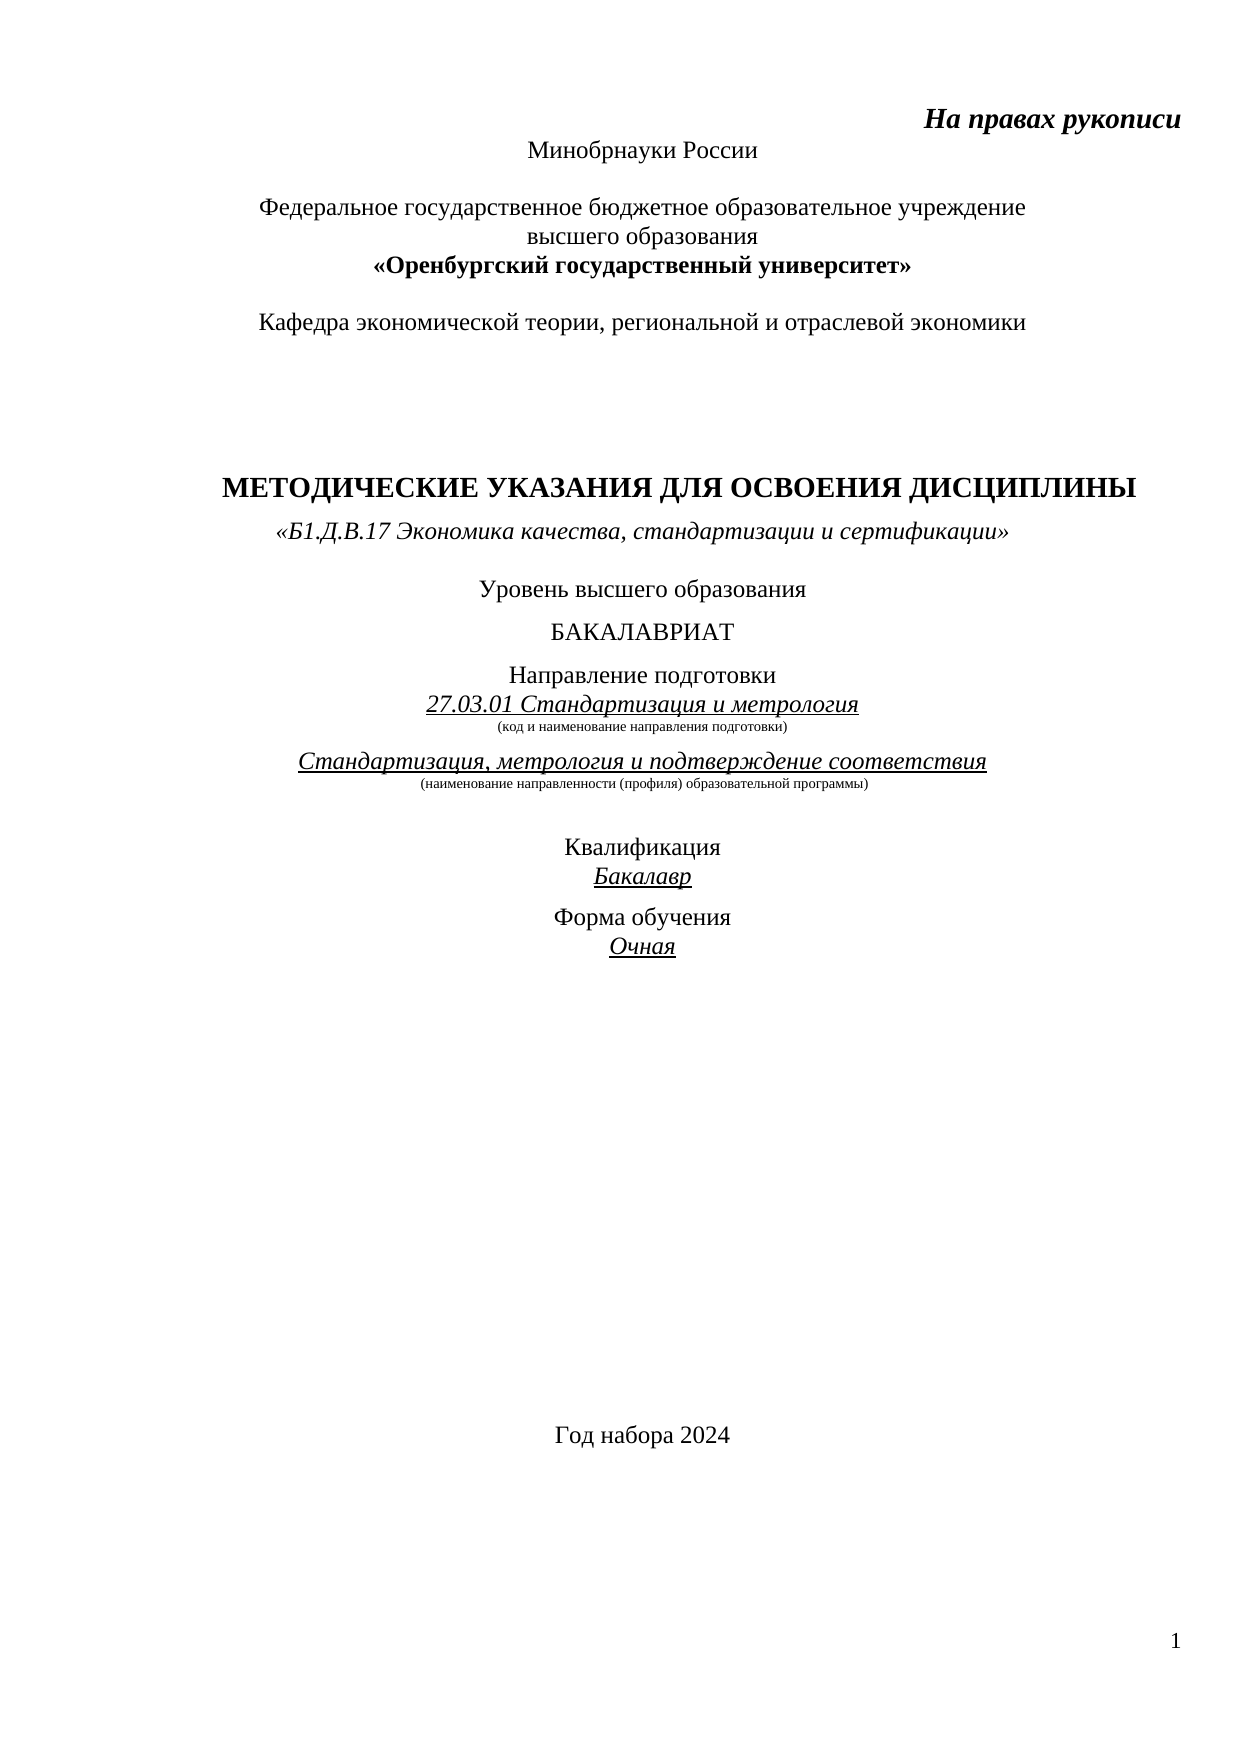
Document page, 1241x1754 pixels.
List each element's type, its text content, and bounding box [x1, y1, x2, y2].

text «Оренбургский государственный университет» [103, 250, 1181, 278]
text Кафедра экономической теории, региональной и отраслевой экономики [103, 307, 1181, 336]
text высшего образования [103, 221, 1181, 250]
text Уровень высшего образования [103, 574, 1181, 602]
text Бакалавр [103, 861, 1181, 890]
text (код и наименование направления подготовки) [103, 717, 1181, 746]
text Направление подготовки [103, 660, 1181, 689]
text На правах рукописи [103, 101, 1181, 135]
text Стандартизация, метрология и подтверждение соответствия [103, 746, 1181, 775]
text БАКАЛАВРИАТ [103, 617, 1181, 646]
text 27.03.01 Стандартизация и метрология [103, 689, 1181, 717]
text «Б1.Д.В.17 Экономика качества, стандартизации и сертификации» [103, 516, 1181, 545]
text Квалификация [103, 832, 1181, 861]
text (наименование направленности (профиля) образовательной программы) [103, 775, 1181, 804]
text Форма обучения [103, 902, 1181, 931]
text Минобрнауки России [103, 135, 1181, 163]
text МЕТОДИЧЕСКИЕ УКАЗАНИЯ ДЛЯ ОСВОЕНИЯ ДИСЦИПЛИНЫ [103, 470, 1181, 504]
text Федеральное государственное бюджетное образовательное учреждение [103, 192, 1181, 221]
text Год набора 2024 [103, 1420, 1181, 1449]
text Очная [103, 931, 1181, 960]
